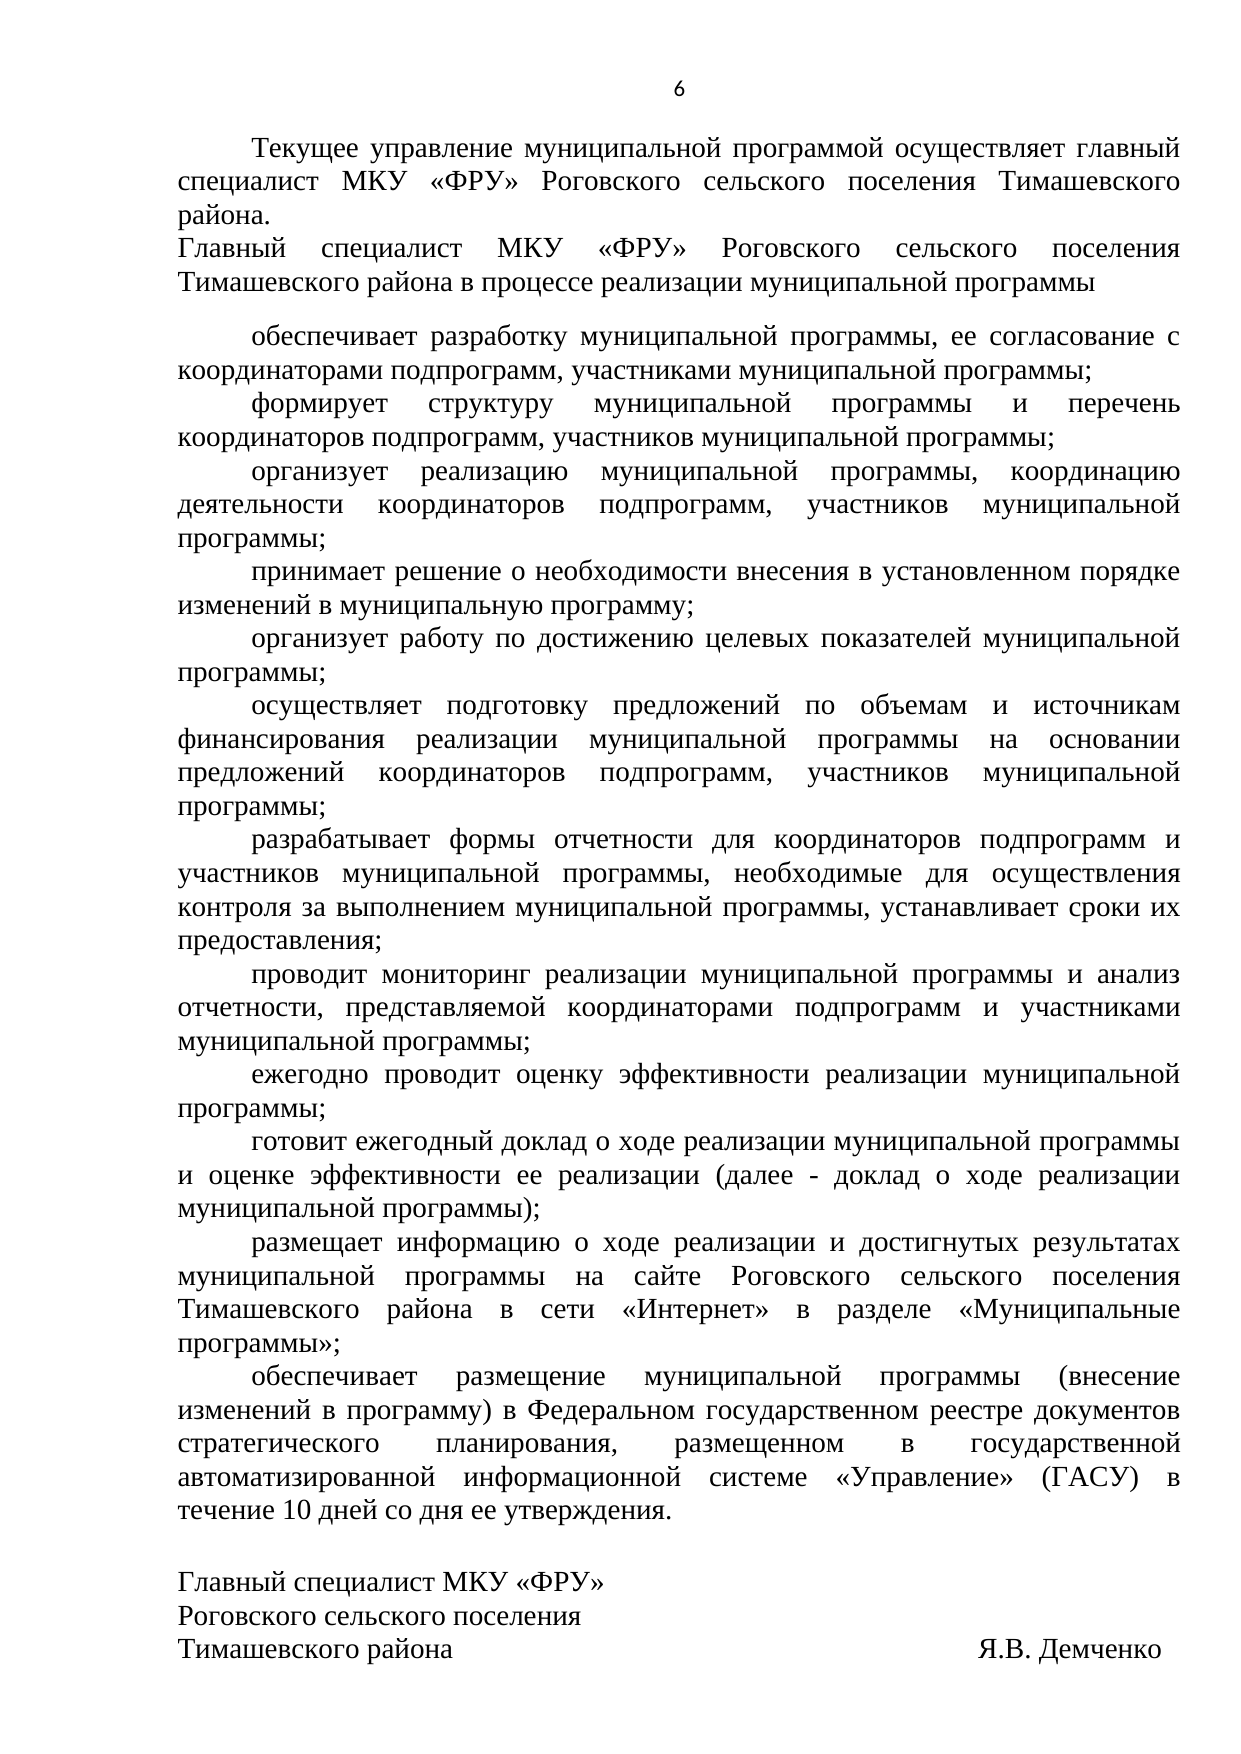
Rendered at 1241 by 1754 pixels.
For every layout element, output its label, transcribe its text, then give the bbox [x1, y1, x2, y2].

text формирует структуру муниципальной программы и перечень координаторов подпрограмм, участников муниципальной программы; [177, 386, 1181, 453]
text ежегодно проводит оценку эффективности реализации муниципальной программы; [177, 1056, 1181, 1123]
text размещает информацию о ходе реализации и достигнутых результатах муниципальной программы на сайте Роговского сельского поселения Тимашевского района в сети «Интернет» в разделе «Муниципальные программы»; [177, 1224, 1181, 1358]
text организует работу по достижению целевых показателей муниципальной программы; [177, 620, 1181, 687]
text обеспечивает разработку муниципальной программы, ее согласование с координаторами подпрограмм, участниками муниципальной программы; [177, 318, 1181, 386]
text Главный специалист МКУ «ФРУ» [177, 1564, 1181, 1598]
text Текущее управление муниципальной программой осуществляет главный специалист МКУ «ФРУ» Роговского сельского поселения Тимашевского района. [177, 130, 1181, 231]
text организует реализацию муниципальной программы, координацию деятельности координаторов подпрограмм, участников муниципальной программы; [177, 453, 1181, 553]
text принимает решение о необходимости внесения в установленном порядке изменений в муниципальную программу; [177, 553, 1181, 620]
text осуществляет подготовку предложений по объемам и источникам финансирования реализации муниципальной программы на основании предложений координаторов подпрограмм, участников муниципальной программы; [177, 687, 1181, 822]
text Роговского сельского поселения [177, 1598, 1181, 1632]
text Главный специалист МКУ «ФРУ» Роговского сельского поселения Тимашевского района в процессе реализации муниципальной программы [177, 231, 1181, 298]
text готовит ежегодный доклад о ходе реализации муниципальной программы и оценке эффективности ее реализации (далее - доклад о ходе реализации муниципальной программы); [177, 1123, 1181, 1224]
text проводит мониторинг реализации муниципальной программы и анализ отчетности, представляемой координаторами подпрограмм и участниками муниципальной программы; [177, 956, 1181, 1056]
text разрабатывает формы отчетности для координаторов подпрограмм и участников муниципальной программы, необходимые для осуществления контроля за выполнением муниципальной программы, устанавливает сроки их предоставления; [177, 822, 1181, 956]
text Тимашевского района Я.В. Демченко [177, 1632, 1181, 1665]
text обеспечивает размещение муниципальной программы (внесение изменений в программу) в Федеральном государственном реестре документов стратегического планирования, размещенном в государственной автоматизированной информационной системе «Управление» (ГАСУ) в течение 10 дней со дня ее утверждения. [177, 1358, 1181, 1526]
